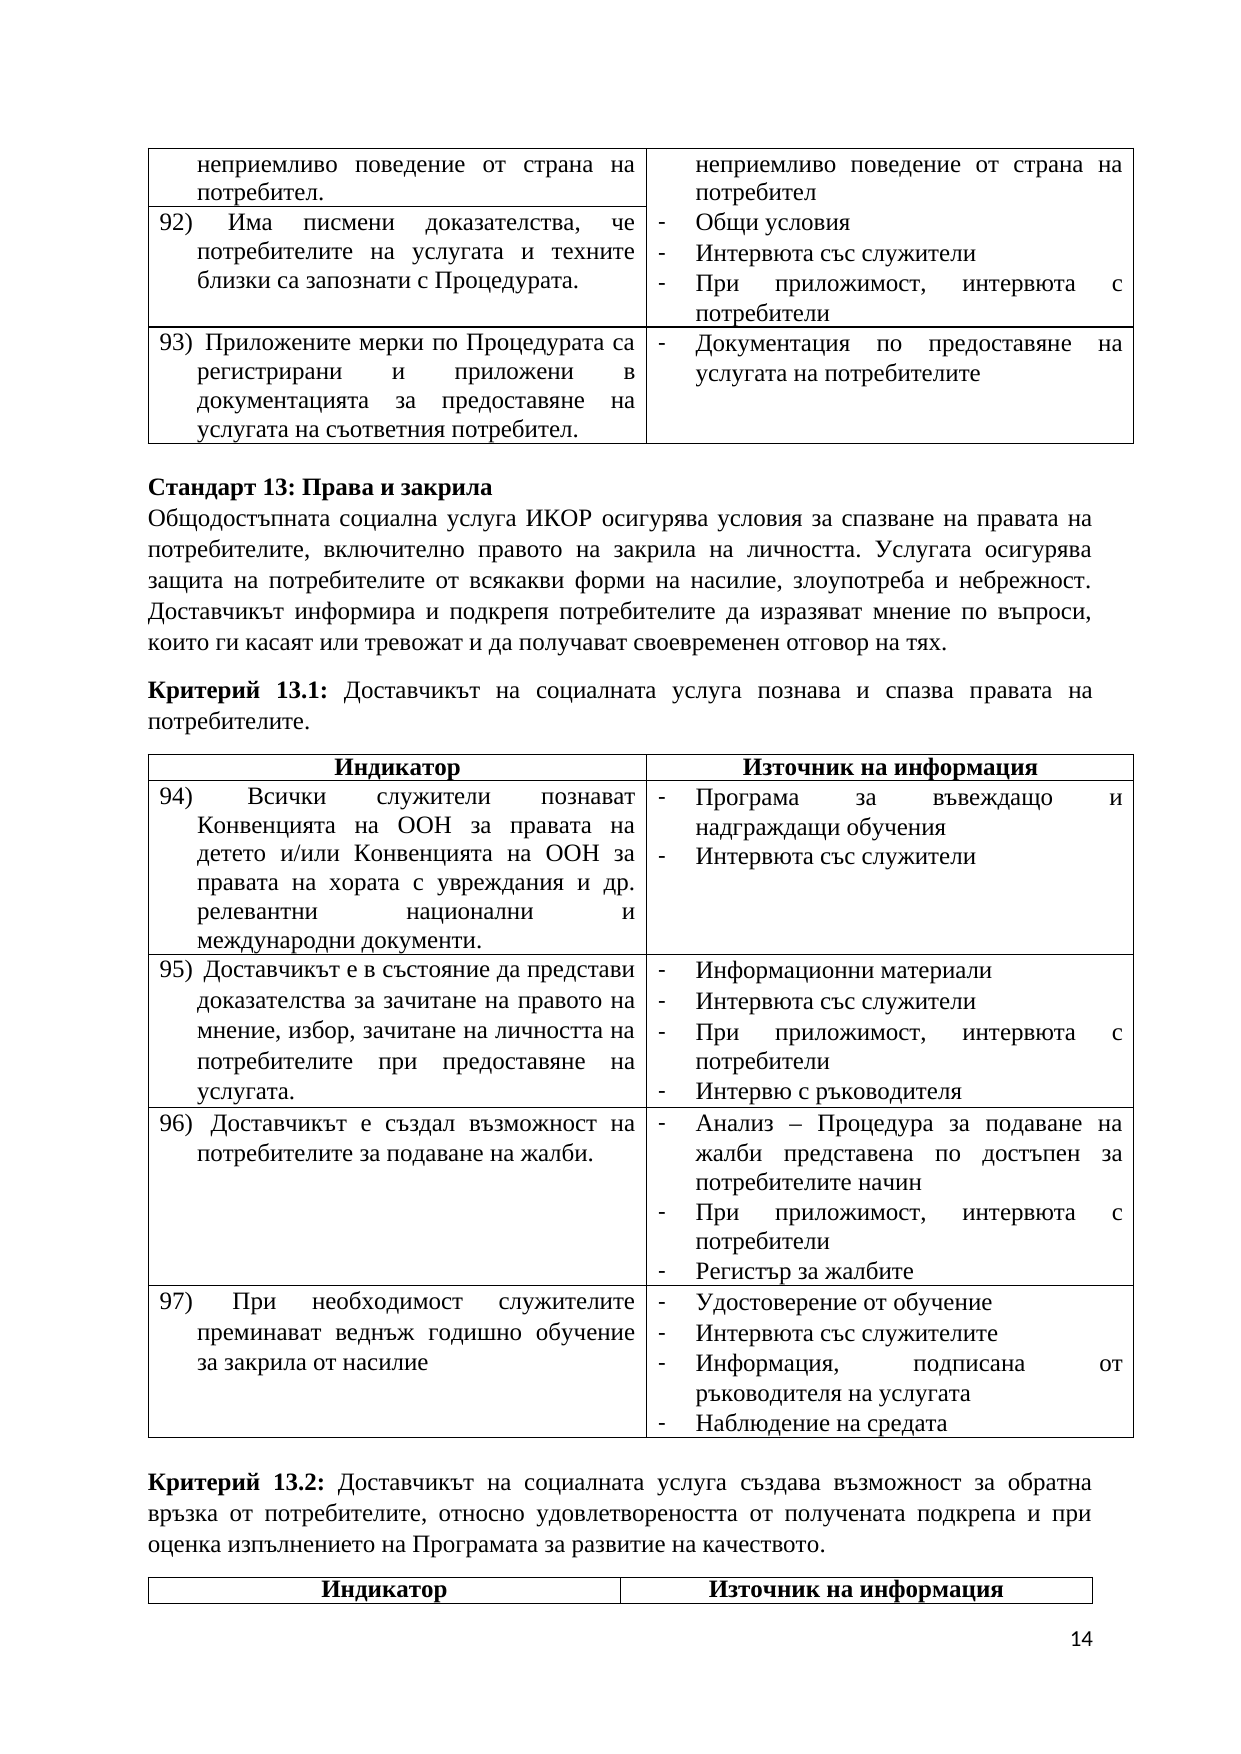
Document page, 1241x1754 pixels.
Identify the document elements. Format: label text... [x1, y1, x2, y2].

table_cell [149, 149, 646, 206]
table_cell Има писмени доказателства, че потребителите на услугата и техните близки са запознати с Процедурата. [149, 207, 646, 326]
table_cell Удостоверение от обучение Интервюта със служителите Информация, подписана от ръководителя на услугата Наблюдение на средата [647, 1286, 1133, 1437]
table_cell Всички служители познават Конвенцията на ООН за правата на детето и/или Конвенцията на ООН за правата на хората с увреждания и др. релевантни национални и международни документи. [149, 781, 646, 953]
table_cell Документация по предоставяне на услугата на потребителите [647, 328, 1133, 442]
table_cell Анализ – Процедура за подаване на жалби представена по достъпен за потребителите начин При приложимост, интервюта с потребители Регистър за жалбите [647, 1108, 1133, 1285]
table_header Източник на информация [621, 1578, 1092, 1603]
table_cell Приложените мерки по Процедурата са регистрирани и приложени в документацията за предоставяне на услугата на съответния потребител. [149, 328, 646, 442]
table_cell Доставчикът е създал възможност на потребителите за подаване на жалби. [149, 1108, 646, 1285]
table_header Индикатор [149, 755, 646, 780]
table_cell При необходимост служителите преминават веднъж годишно обучение за закрила от насилие [149, 1286, 646, 1437]
table_header Източник на информация [647, 755, 1133, 780]
text Стандарт 13: Права и закрила [148, 472, 1093, 501]
text Критерий 13.1: Доставчикът на социалната услуга познава и спазва правата на потребителите. [148, 675, 1093, 735]
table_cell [647, 149, 1133, 326]
text Критерий 13.2: Доставчикът на социалната услуга създава възможност за обратна връзка от потребителите, относно удовлетвореността от получената подкрепа и при оценка изпълнението на Програмата за развитие на качеството. [148, 1467, 1093, 1558]
table_cell Доставчикът е в състояние да представи доказателства за зачитане на правото на мнение, избор, зачитане на личността на потребителите при предоставяне на услугата. [149, 955, 646, 1107]
table_cell Програма за въвеждащо и надграждащи обучения Интервюта със служители [647, 781, 1133, 953]
table_header Индикатор [149, 1578, 620, 1603]
text Общодостъпната социална услуга ИКОР осигурява условия за спазване на правата на потребителите, включително правото на закрила на личността. Услугата осигурява защита на потребителите от всякакви форми на насилие, злоупотреба и небрежност. Доставчикът информира и подкрепя потребителите да изразяват мнение по въпроси, които ги касаят или тревожат и да получават своевременен отговор на тях. [148, 503, 1093, 656]
table_cell Информационни материали Интервюта със служители При приложимост, интервюта с потребители Интервю с ръководителя [647, 955, 1133, 1107]
